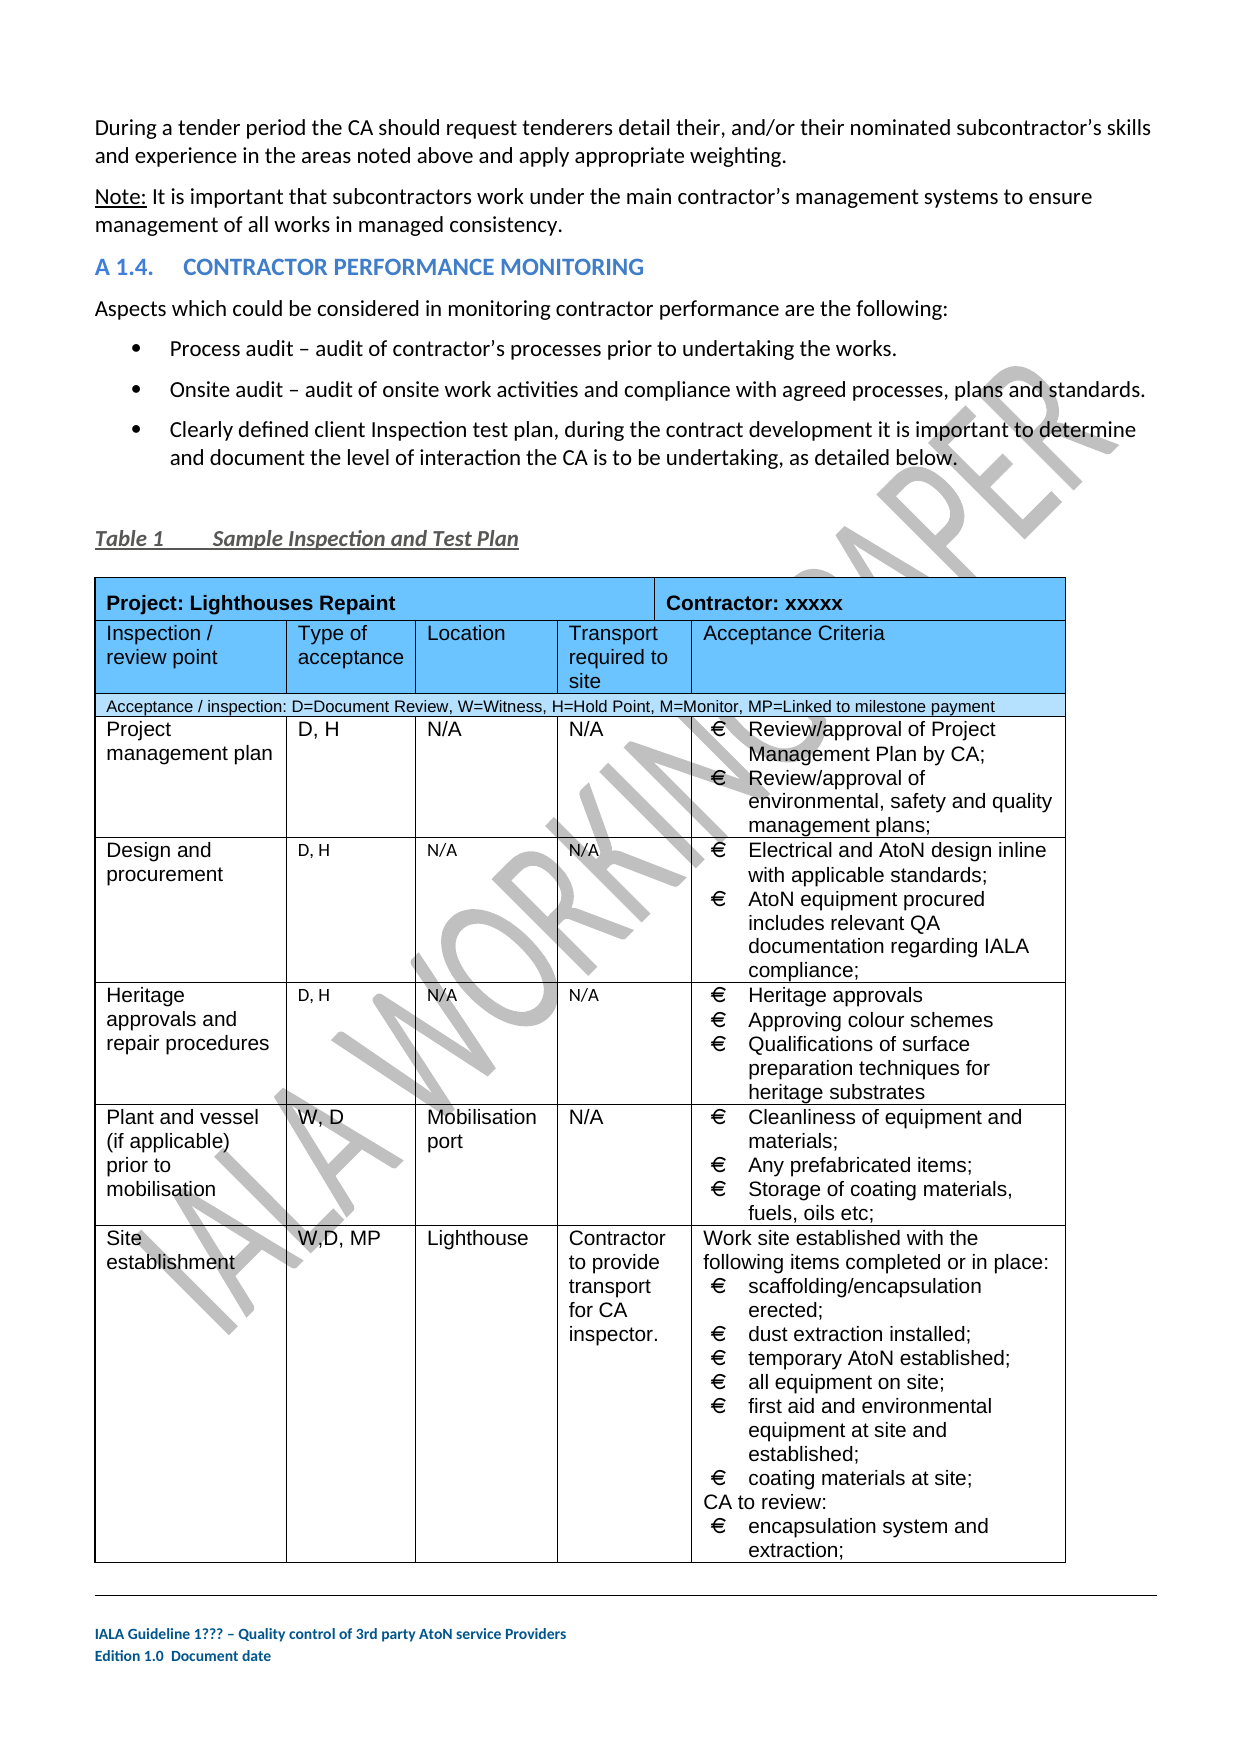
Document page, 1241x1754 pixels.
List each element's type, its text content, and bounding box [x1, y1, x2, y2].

table_cell Site establishment [96, 1226, 286, 1562]
table_cell D, H [287, 983, 415, 1103]
list Process audit – audit of contractor’s processes prior to undertaking the works. [132, 334, 1157, 362]
table_cell N/A [416, 717, 557, 837]
table_cell Location [416, 621, 557, 693]
list Onsite audit – audit of onsite work activities and compliance with agreed processes, plans and standards. [132, 375, 1157, 403]
text Sample Inspection and Test Plan [94, 524, 1157, 552]
table_cell Transport required to site [558, 621, 691, 693]
list Clearly defined client Inspection test plan, during the contract development it is important to determine and document the level of interaction the CA is to be undertaking, as detailed below. [132, 415, 1157, 471]
table_cell Electrical and AtoN design inline with applicable standards; AtoN equipment procured includes relevant QA documentation regarding IALA compliance; [692, 838, 1065, 982]
table_cell N/A [558, 983, 691, 1103]
table_header Contractor: xxxxx [655, 578, 1065, 620]
table_cell Design and procurement [96, 838, 286, 982]
text Note: It is important that subcontractors work under the main contractor’s management systems to ensure management of all works in managed consistency. [94, 182, 1157, 238]
table_cell Heritage approvals Approving colour schemes Qualifications of surface preparation techniques for heritage substrates [692, 983, 1065, 1103]
text contractor performance monitoring [94, 251, 1157, 281]
text During a tender period the CA should request tenderers detail their, and/or their nominated subcontractor’s skills and experience in the areas noted above and apply appropriate weighting. [94, 113, 1157, 169]
table_cell Contractor to provide transport for CA inspector. [558, 1226, 691, 1562]
table_cell Heritage approvals and repair procedures [96, 983, 286, 1103]
table_cell N/A [558, 1105, 691, 1224]
table_cell D, H [287, 717, 415, 837]
table_cell Acceptance / inspection: D=Document Review, W=Witness, H=Hold Point, M=Monitor, MP=Linked to milestone payment [96, 694, 1065, 716]
table_cell Mobilisation port [416, 1105, 557, 1224]
table_cell Inspection / review point [96, 621, 286, 693]
text Aspects which could be considered in monitoring contractor performance are the following: [94, 294, 1157, 322]
table_cell W,D, MP [287, 1226, 415, 1562]
table_cell Lighthouse [416, 1226, 557, 1562]
table_cell Type of acceptance [287, 621, 415, 693]
table_cell Plant and vessel (if applicable) prior to mobilisation [96, 1105, 286, 1224]
table_cell N/A [416, 983, 557, 1103]
table_cell Cleanliness of equipment and materials; Any prefabricated items; Storage of coating materials, fuels, oils etc; [692, 1105, 1065, 1224]
table_cell N/A [558, 838, 691, 982]
table_cell N/A [416, 838, 557, 982]
table_cell D, H [287, 838, 415, 982]
table_cell N/A [558, 717, 691, 837]
table_cell W, D [287, 1105, 415, 1224]
table_header Project: Lighthouses Repaint [96, 578, 654, 620]
table_cell Review/approval of Project Management Plan by CA; Review/approval of environmental, safety and quality management plans; [692, 717, 1065, 837]
table_cell Acceptance Criteria [692, 621, 1065, 693]
table_cell Project management plan [96, 717, 286, 837]
